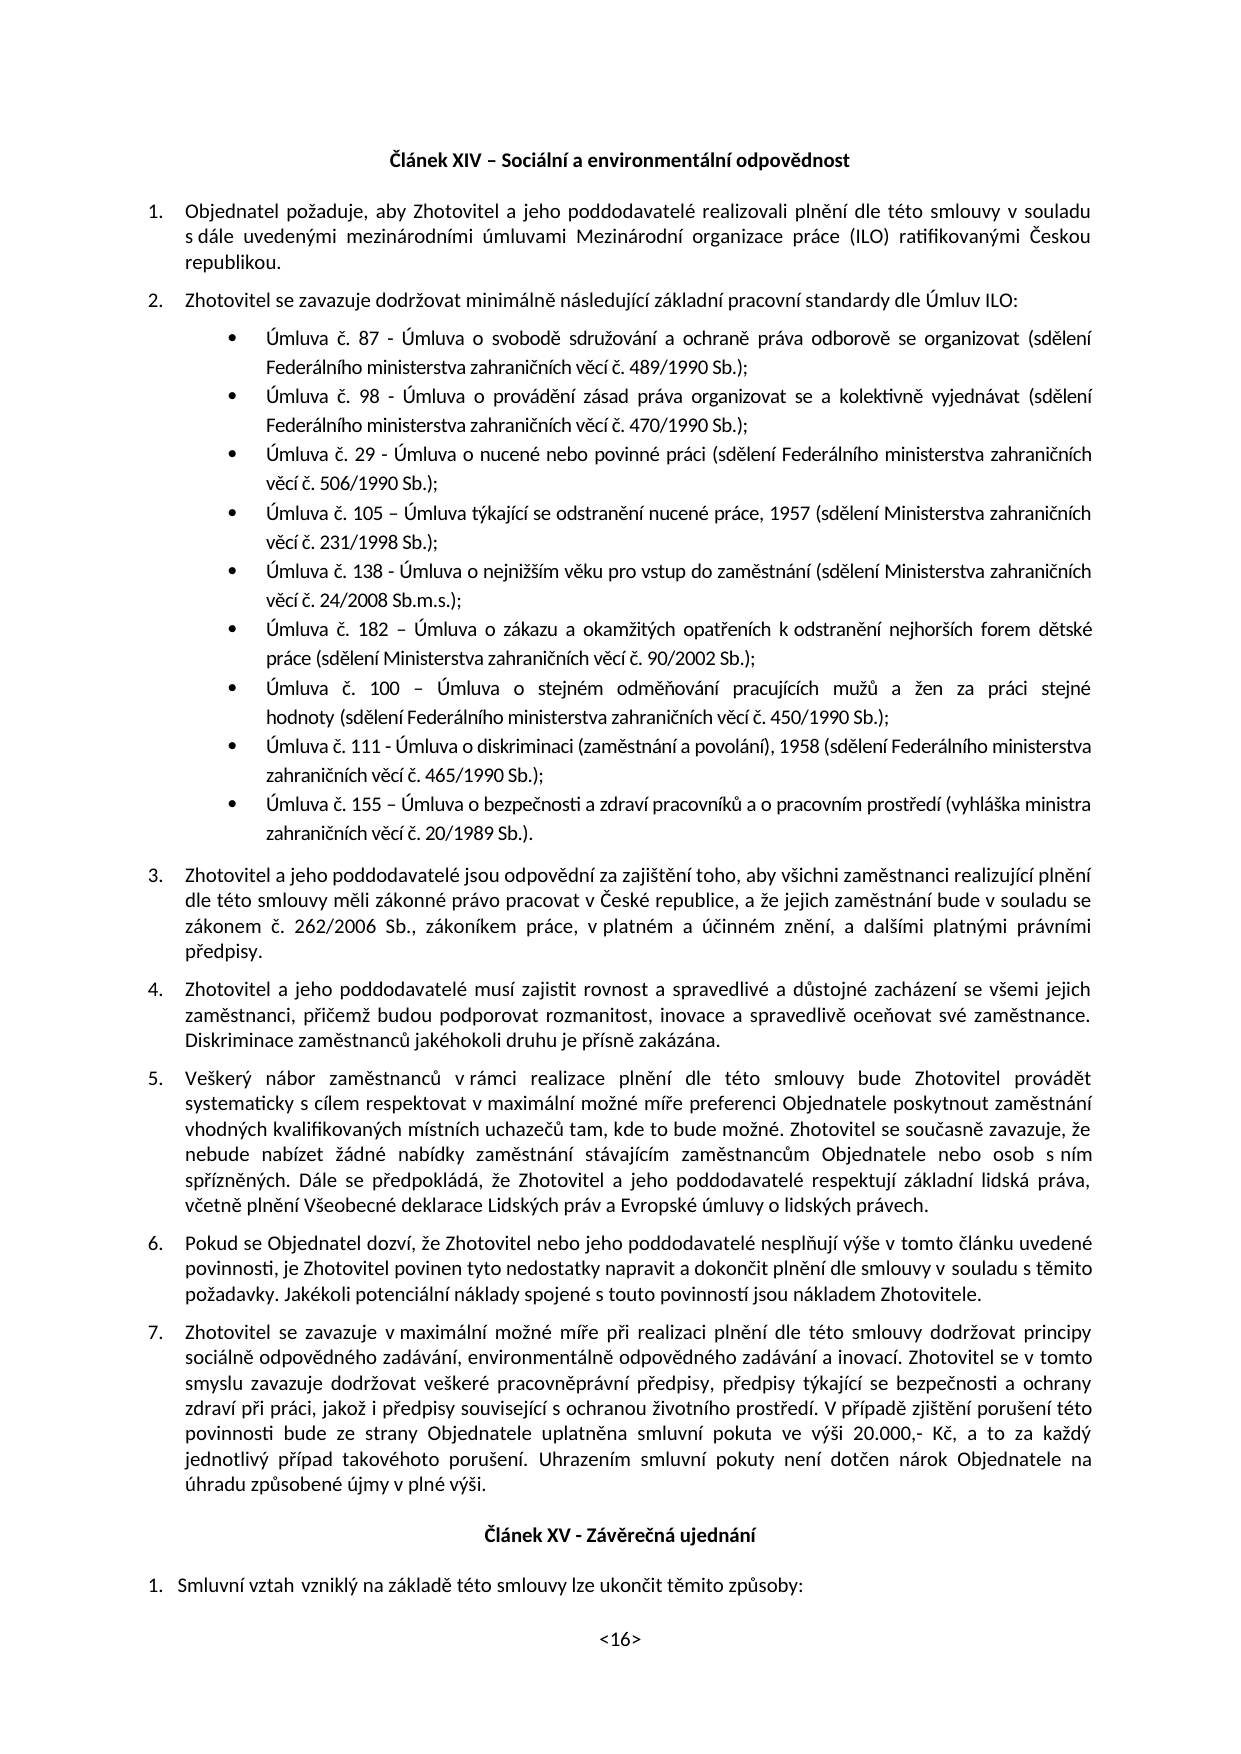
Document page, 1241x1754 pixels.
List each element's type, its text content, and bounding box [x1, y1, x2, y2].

text Článek XV - Závěrečná ujednání [148, 1522, 1092, 1547]
list Úmluva č. 98 - Úmluva o provádění zásad práva organizovat se a kolektivně vyjednávat (sdělení Federálního ministerstva zahraničních věcí č. 470/1990 Sb.); [229, 383, 1092, 438]
list Úmluva č. 87 - Úmluva o svobodě sdružování a ochraně práva odborově se organizovat (sdělení Federálního ministerstva zahraničních věcí č. 489/1990 Sb.); [229, 325, 1092, 379]
subtitle Veškerý nábor zaměstnanců v rámci realizace plnění dle této smlouvy bude Zhotovitel provádět systematicky s cílem respektovat v maximální možné míře preferenci Objednatele poskytnout zaměstnání vhodných kvalifikovaných místních uchazečů tam, kde to bude možné. Zhotovitel se současně zavazuje, že nebude nabízet žádné nabídky zaměstnání stávajícím zaměstnancům Objednatele nebo osob s ním spřízněných. Dále se předpokládá, že Zhotovitel a jeho poddodavatelé respektují základní lidská práva, včetně plnění Všeobecné deklarace Lidských práv a Evropské úmluvy o lidských právech. [148, 1065, 1092, 1218]
subtitle Zhotovitel se zavazuje dodržovat minimálně následující základní pracovní standardy dle Úmluv ILO: [148, 287, 1092, 312]
subtitle Objednatel požaduje, aby Zhotovitel a jeho poddodavatelé realizovali plnění dle této smlouvy v souladu s dále uvedenými mezinárodními úmluvami Mezinárodní organizace práce (ILO) ratifikovanými Českou republikou. [148, 198, 1092, 274]
list Úmluva č. 100 – Úmluva o stejném odměňování pracujících mužů a žen za práci stejné hodnoty (sdělení Federálního ministerstva zahraničních věcí č. 450/1990 Sb.); [229, 675, 1092, 729]
list Smluvní vztah vzniklý na základě této smlouvy lze ukončit těmito způsoby: [148, 1572, 1092, 1598]
subtitle Zhotovitel se zavazuje v maximální možné míře při realizaci plnění dle této smlouvy dodržovat principy sociálně odpovědného zadávání, environmentálně odpovědného zadávání a inovací. Zhotovitel se v tomto smyslu zavazuje dodržovat veškeré pracovněprávní předpisy, předpisy týkající se bezpečnosti a ochrany zdraví při práci, jakož i předpisy související s ochranou životního prostředí. V případě zjištění porušení této povinnosti bude ze strany Objednatele uplatněna smluvní pokuta ve výši 20.000,- Kč, a to za každý jednotlivý případ takovéhoto porušení. Uhrazením smluvní pokuty není dotčen nárok Objednatele na úhradu způsobené újmy v plné výši. [148, 1319, 1092, 1497]
subtitle Pokud se Objednatel dozví, že Zhotovitel nebo jeho poddodavatelé nesplňují výše v tomto článku uvedené povinnosti, je Zhotovitel povinen tyto nedostatky napravit a dokončit plnění dle smlouvy v souladu s těmito požadavky. Jakékoli potenciální náklady spojené s touto povinností jsou nákladem Zhotovitele. [148, 1230, 1092, 1306]
list Úmluva č. 105 – Úmluva týkající se odstranění nucené práce, 1957 (sdělení Ministerstva zahraničních věcí č. 231/1998 Sb.); [229, 500, 1092, 554]
text Článek XIV – Sociální a environmentální odpovědnost [148, 148, 1092, 173]
list Úmluva č. 29 - Úmluva o nucené nebo povinné práci (sdělení Federálního ministerstva zahraničních věcí č. 506/1990 Sb.); [229, 441, 1092, 496]
subtitle Zhotovitel a jeho poddodavatelé jsou odpovědní za zajištění toho, aby všichni zaměstnanci realizující plnění dle této smlouvy měli zákonné právo pracovat v České republice, a že jejich zaměstnání bude v souladu se zákonem č. 262/2006 Sb., zákoníkem práce, v platném a účinném znění, a dalšími platnými právními předpisy. [148, 862, 1092, 964]
list Úmluva č. 138 - Úmluva o nejnižším věku pro vstup do zaměstnání (sdělení Ministerstva zahraničních věcí č. 24/2008 Sb.m.s.); [229, 558, 1092, 613]
subtitle Zhotovitel a jeho poddodavatelé musí zajistit rovnost a spravedlivé a důstojné zacházení se všemi jejich zaměstnanci, přičemž budou podporovat rozmanitost, inovace a spravedlivě oceňovat své zaměstnance. Diskriminace zaměstnanců jakéhokoli druhu je přísně zakázána. [148, 976, 1092, 1053]
list Úmluva č. 155 – Úmluva o bezpečnosti a zdraví pracovníků a o pracovním prostředí (vyhláška ministra zahraničních věcí č. 20/1989 Sb.). [229, 791, 1092, 846]
list Úmluva č. 111 - Úmluva o diskriminaci (zaměstnání a povolání), 1958 (sdělení Federálního ministerstva zahraničních věcí č. 465/1990 Sb.); [229, 733, 1092, 788]
list Úmluva č. 182 – Úmluva o zákazu a okamžitých opatřeních k odstranění nejhorších forem dětské práce (sdělení Ministerstva zahraničních věcí č. 90/2002 Sb.); [229, 616, 1092, 671]
